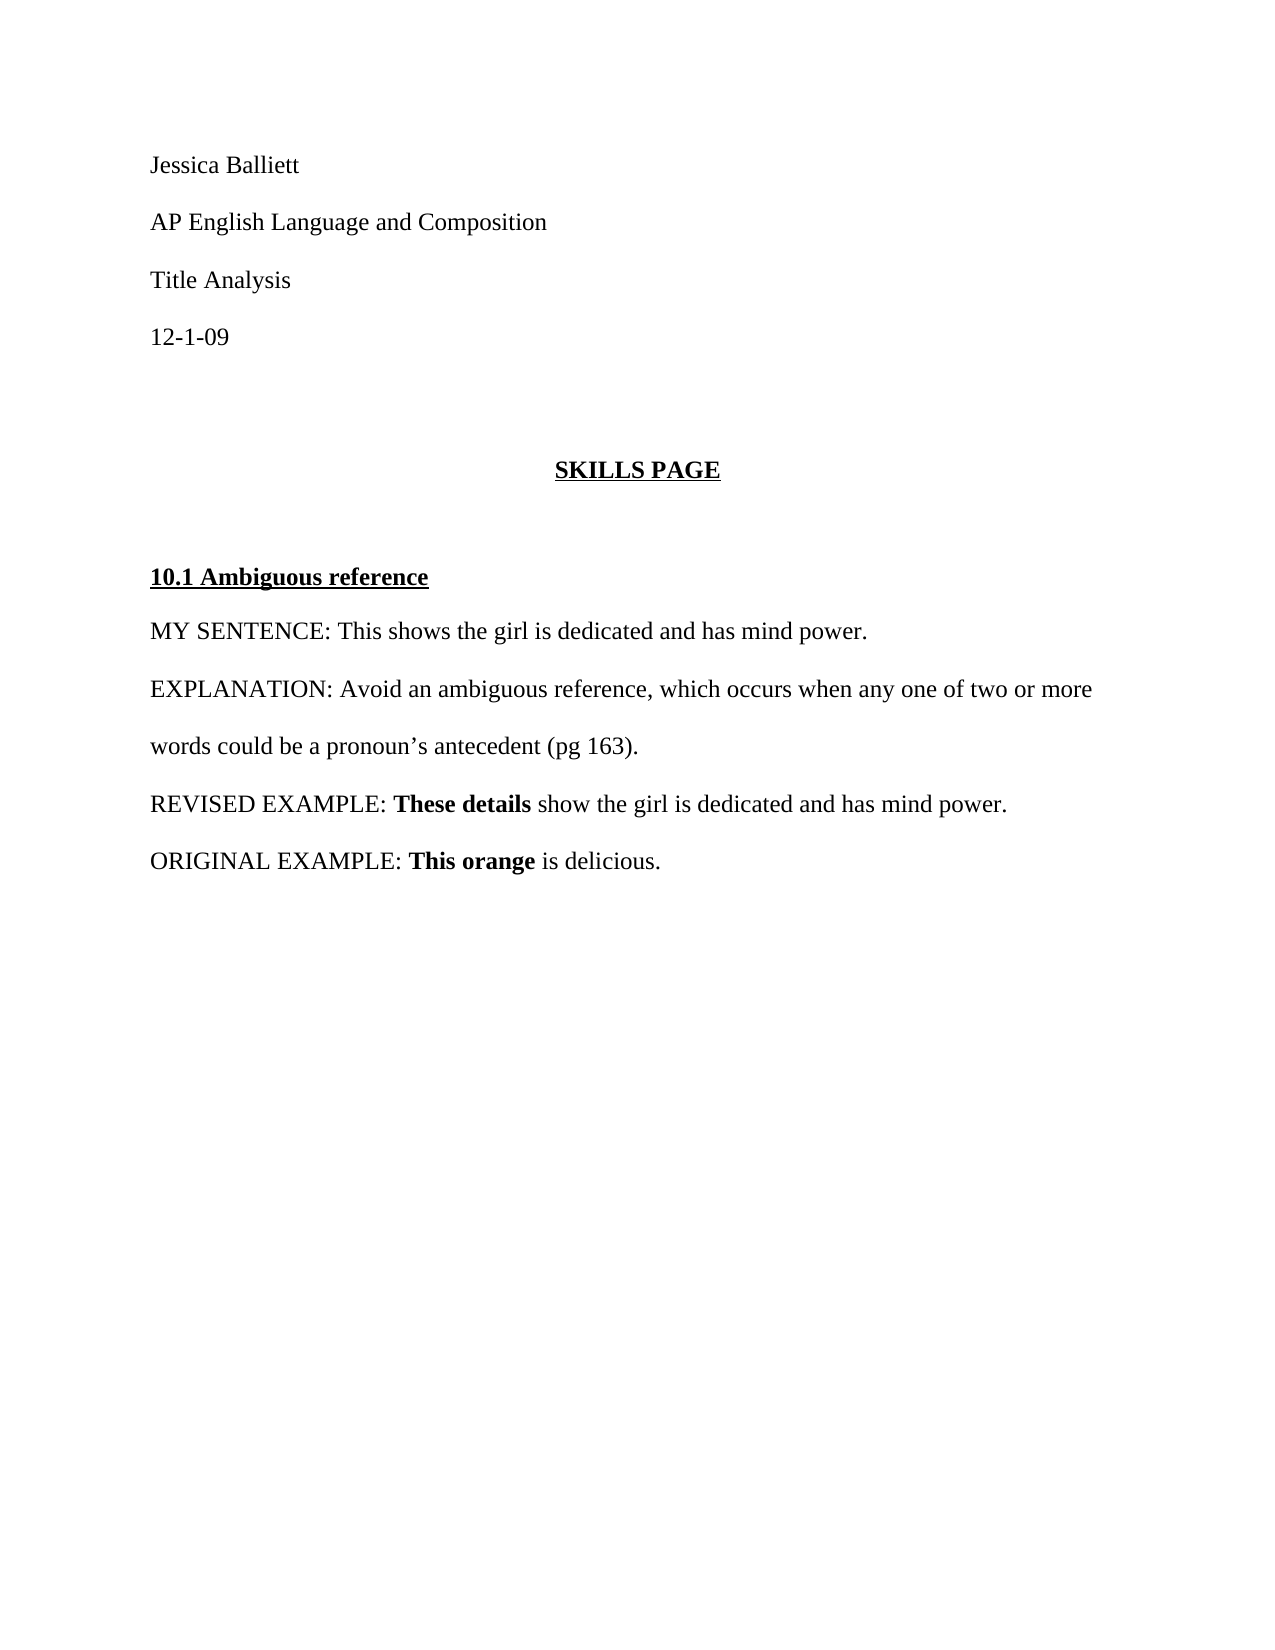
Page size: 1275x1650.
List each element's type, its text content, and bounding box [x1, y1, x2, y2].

text ORIGINAL EXAMPLE: This orange is delicious. [150, 846, 1125, 875]
text 10.1 Ambiguous reference [150, 562, 1125, 591]
text MY SENTENCE: This shows the girl is dedicated and has mind power. [150, 616, 1125, 645]
text EXPLANATION: Avoid an ambiguous reference, which occurs when any one of two or more words could be a pronoun’s antecedent (pg 163). REVISED EXAMPLE: These details show the girl is dedicated and has mind power. [150, 674, 1125, 817]
text SKILLS PAGE [150, 455, 1125, 483]
text Jessica Balliett AP English Language and Composition Title Analysis 12-1-09 [150, 150, 1125, 351]
